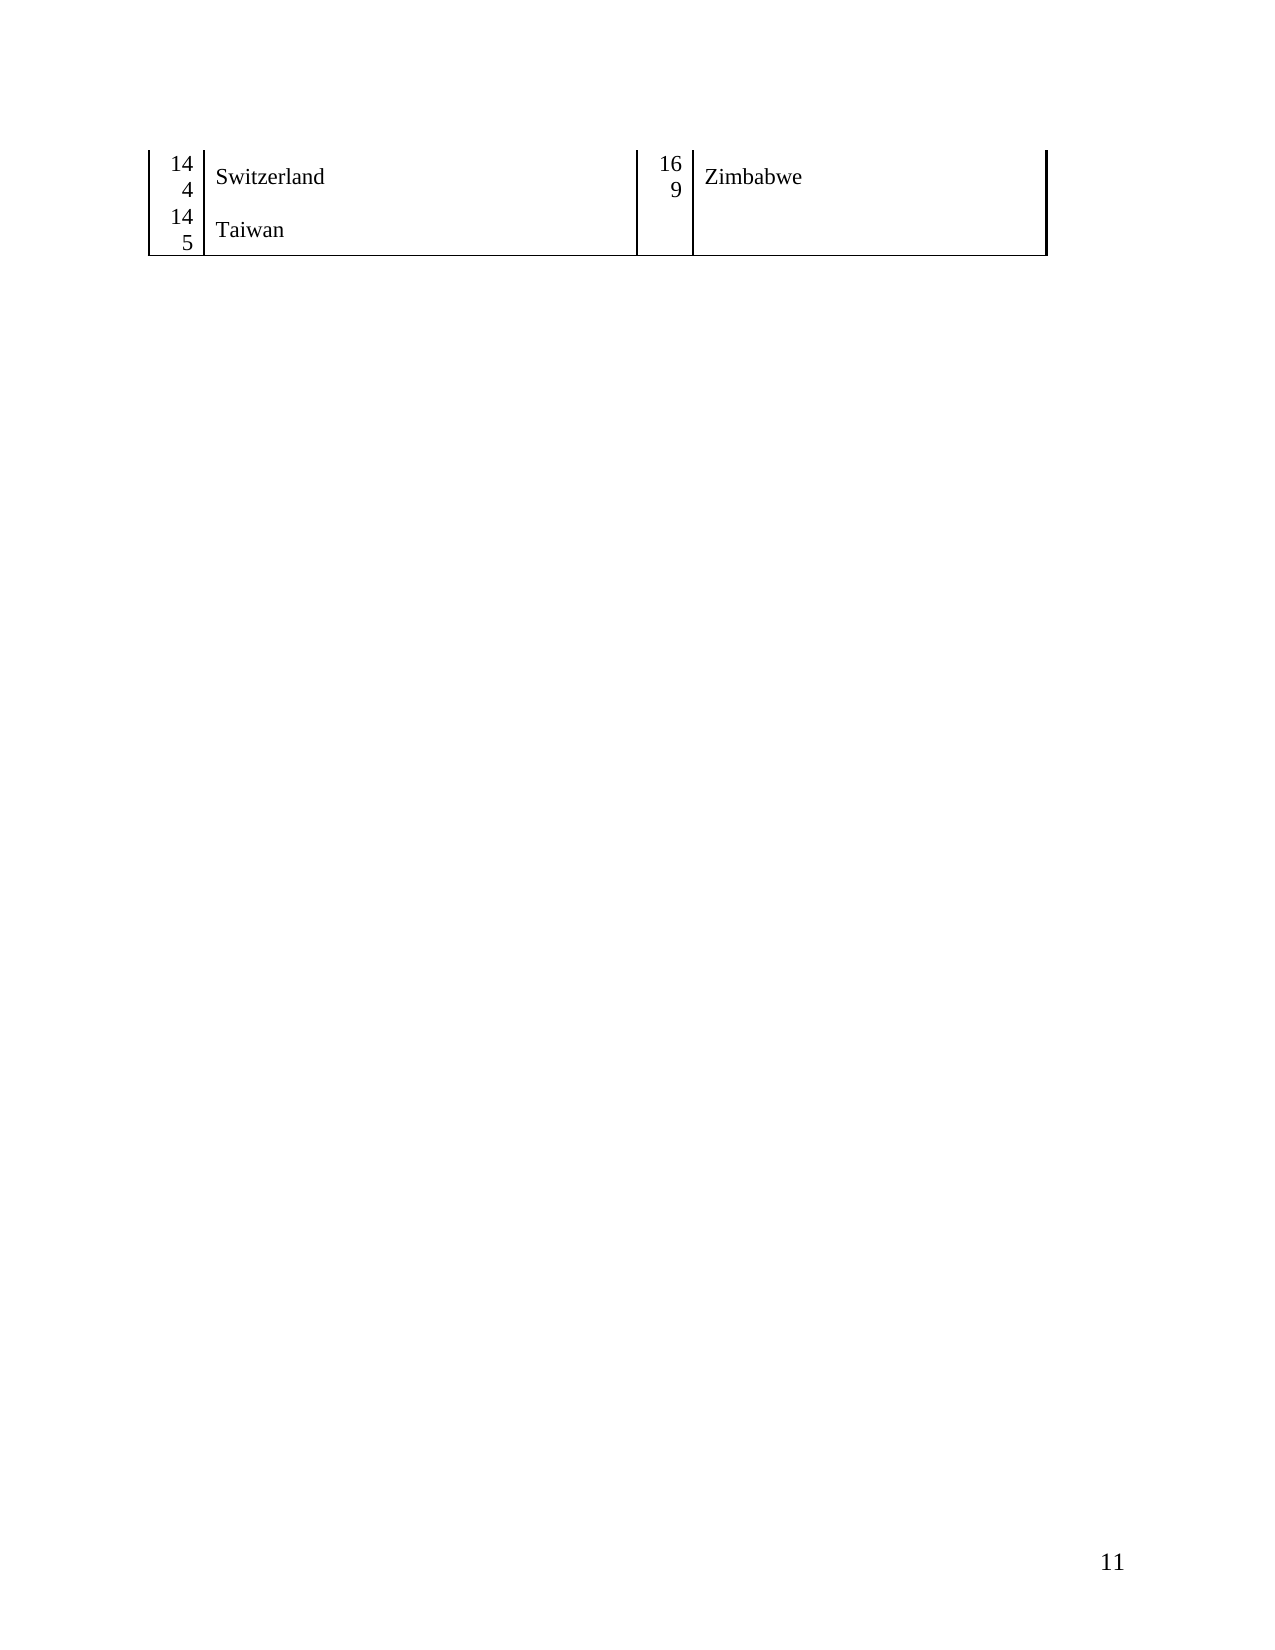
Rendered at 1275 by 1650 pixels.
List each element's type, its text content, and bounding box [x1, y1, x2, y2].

table_cell Switzerland [205, 150, 636, 203]
table_cell 144 [150, 150, 203, 203]
table_cell 169 [638, 150, 692, 203]
table_cell [638, 203, 692, 255]
table_cell Zimbabwe [694, 150, 1045, 203]
table_cell 145 [150, 203, 203, 255]
table_cell Taiwan [205, 203, 636, 255]
table_cell [694, 203, 1045, 255]
